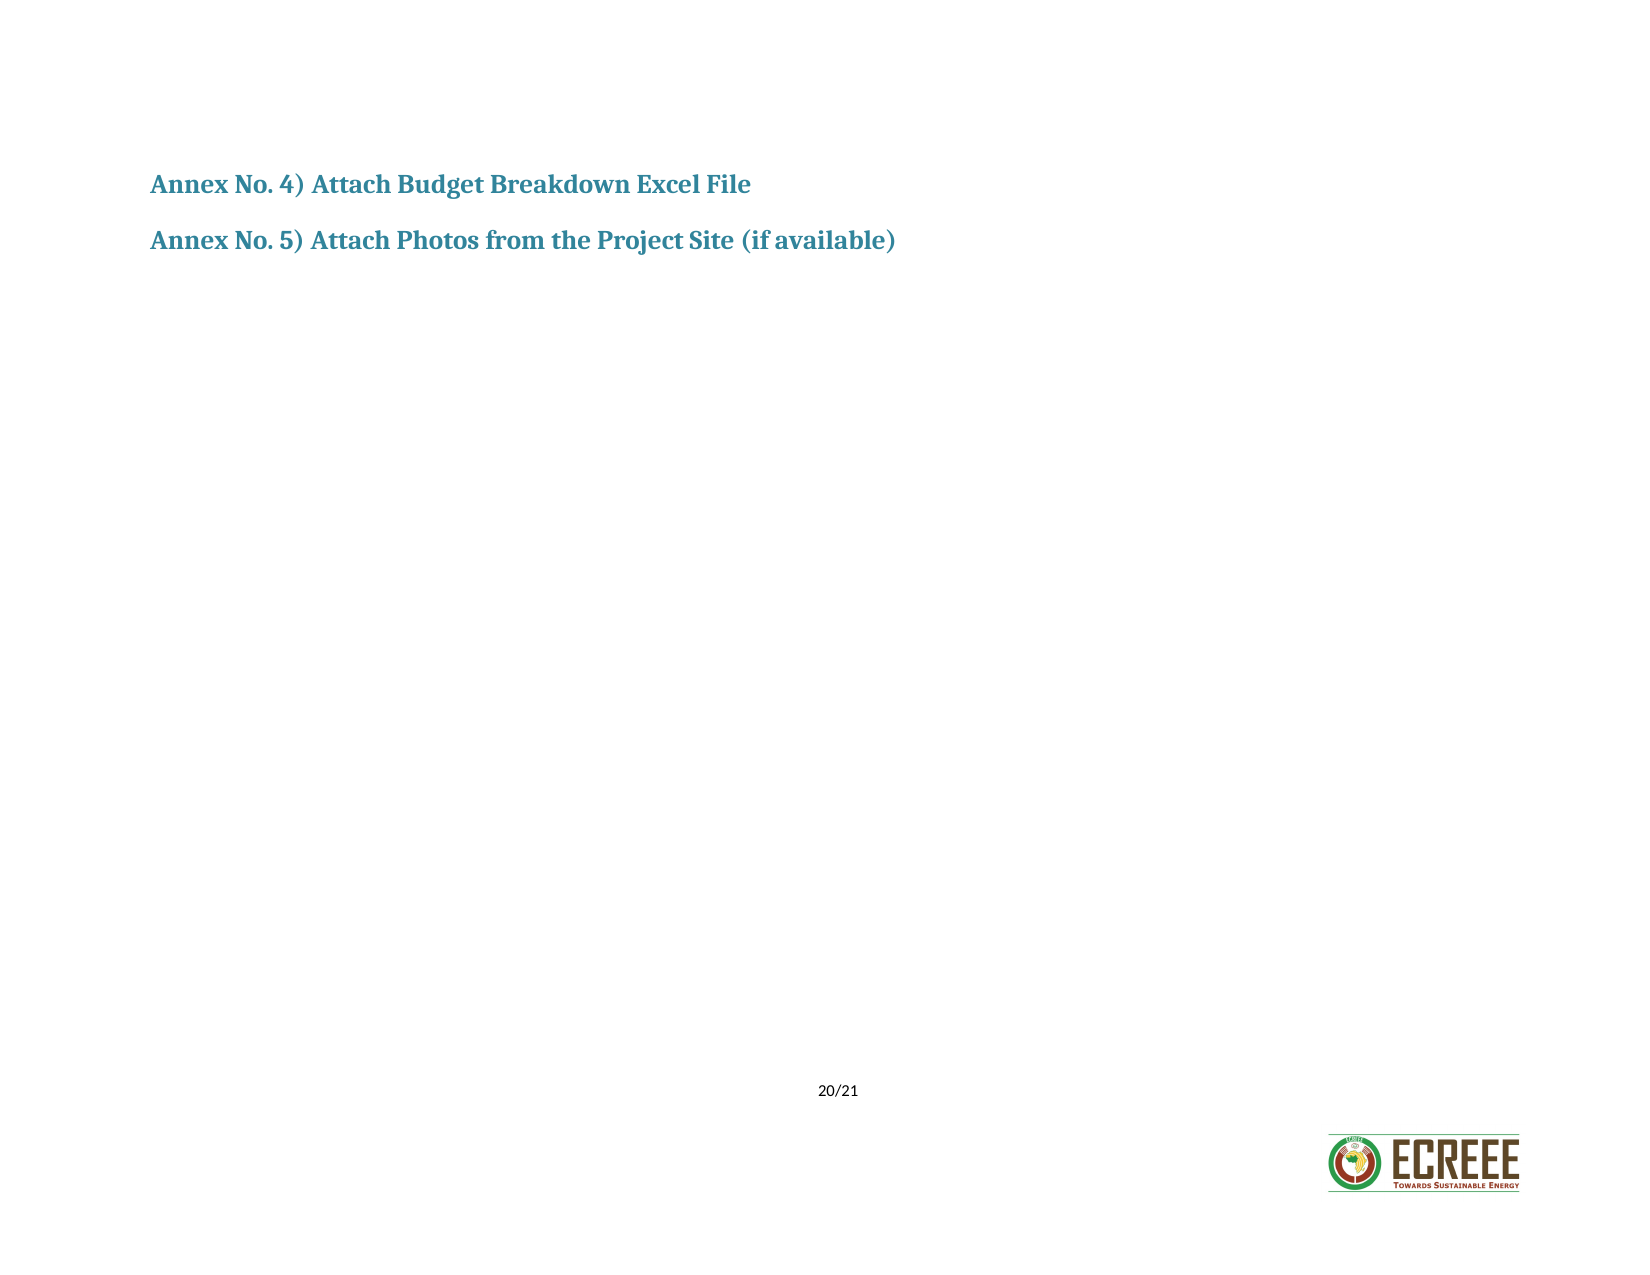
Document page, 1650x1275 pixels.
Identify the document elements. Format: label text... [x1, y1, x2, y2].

subtitle Annex No. 4) Attach Budget Breakdown Excel File [150, 169, 1526, 200]
picture [1321, 1124, 1527, 1202]
subtitle Annex No. 5) Attach Photos from the Project Site (if available) [150, 225, 1526, 256]
